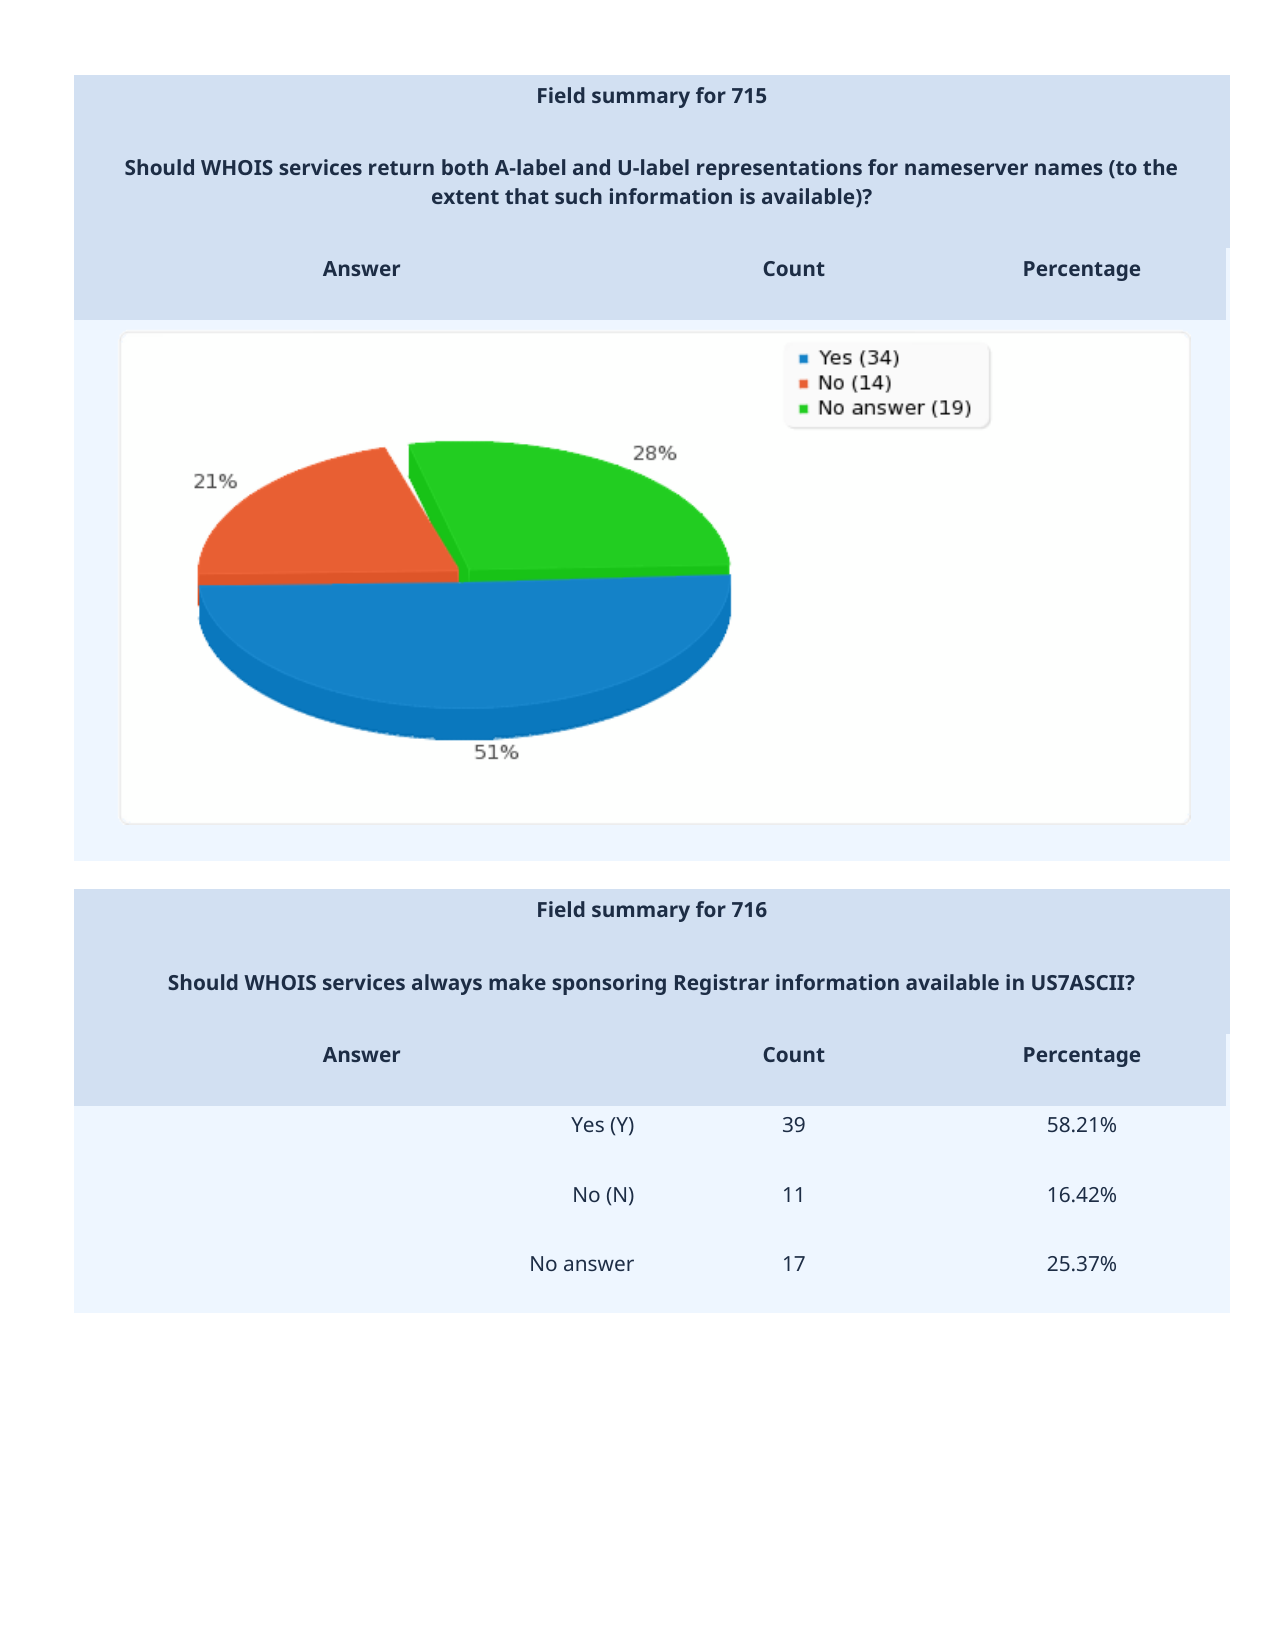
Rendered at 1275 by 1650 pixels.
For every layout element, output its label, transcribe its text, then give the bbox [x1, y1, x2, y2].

table_cell [1226, 1106, 1230, 1175]
table_cell [1226, 1244, 1230, 1313]
table_cell Count [650, 1034, 938, 1106]
table_cell Should WHOIS services always make sponsoring Registrar information available in US7ASCII? [74, 962, 1230, 1034]
table_cell 16.42% [938, 1175, 1226, 1244]
table_cell No answer [74, 1244, 650, 1313]
table_cell 11 [650, 1175, 938, 1244]
table_header Field summary for 715 [74, 75, 1230, 147]
table_cell Answer [74, 248, 650, 320]
table_cell 58.21% [938, 1106, 1226, 1175]
table_cell 17 [650, 1244, 938, 1313]
table_cell [1226, 248, 1230, 320]
table_cell [1226, 1034, 1230, 1106]
table_cell Percentage [938, 248, 1226, 320]
table_cell 25.37% [938, 1244, 1226, 1313]
table_cell Count [650, 248, 938, 320]
table_cell [1226, 1175, 1230, 1244]
table_cell Percentage [938, 1034, 1226, 1106]
table_header Field summary for 716 [74, 889, 1230, 962]
table_cell No (N) [74, 1175, 650, 1244]
table_cell [74, 320, 1230, 861]
table_cell Answer [74, 1034, 650, 1106]
picture [112, 324, 1191, 825]
table_cell 39 [650, 1106, 938, 1175]
table_cell Should WHOIS services return both A-label and U-label representations for nameserver names (to the extent that such information is available)? [74, 147, 1230, 248]
table_cell Yes (Y) [74, 1106, 650, 1175]
